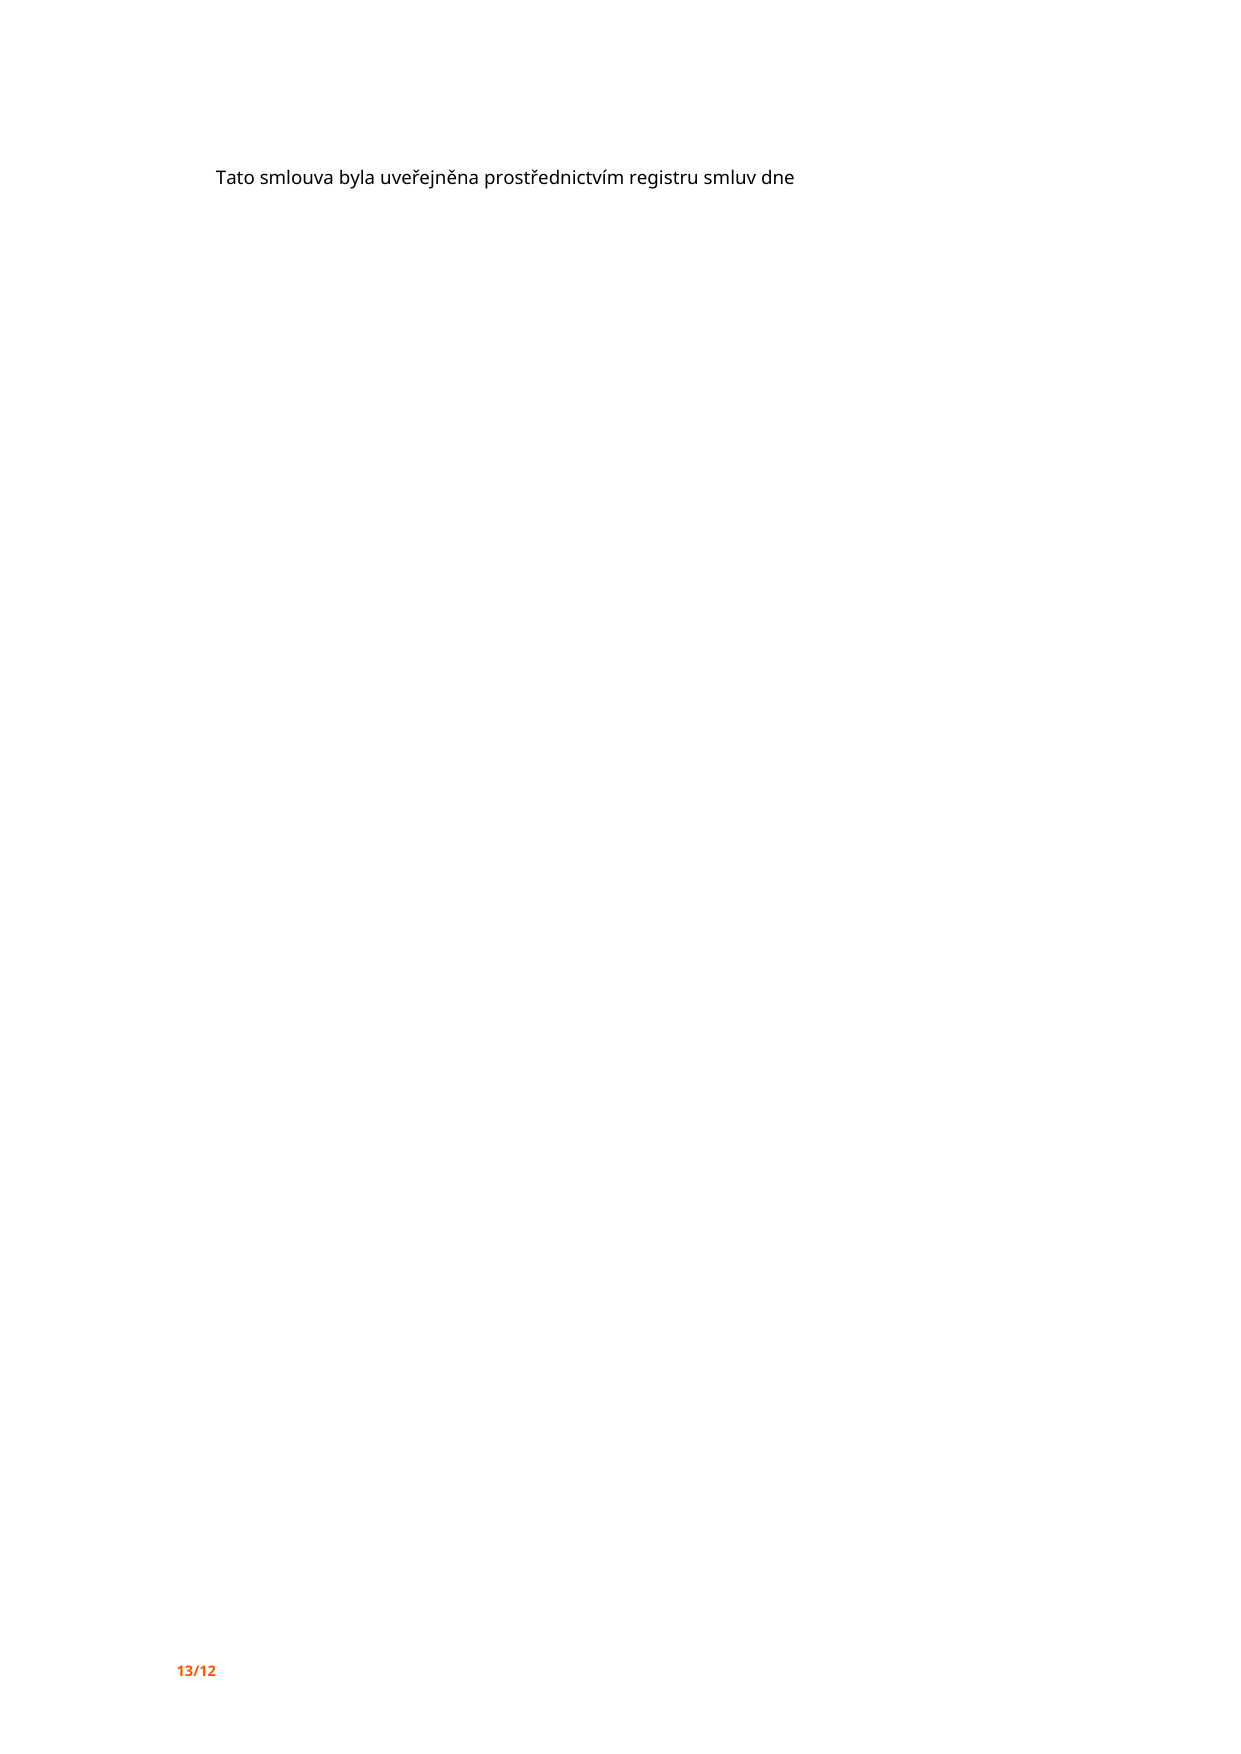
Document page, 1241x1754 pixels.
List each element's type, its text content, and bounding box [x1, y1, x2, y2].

text Tato smlouva byla uveřejněna prostřednictvím registru smluv dne [216, 161, 1122, 190]
